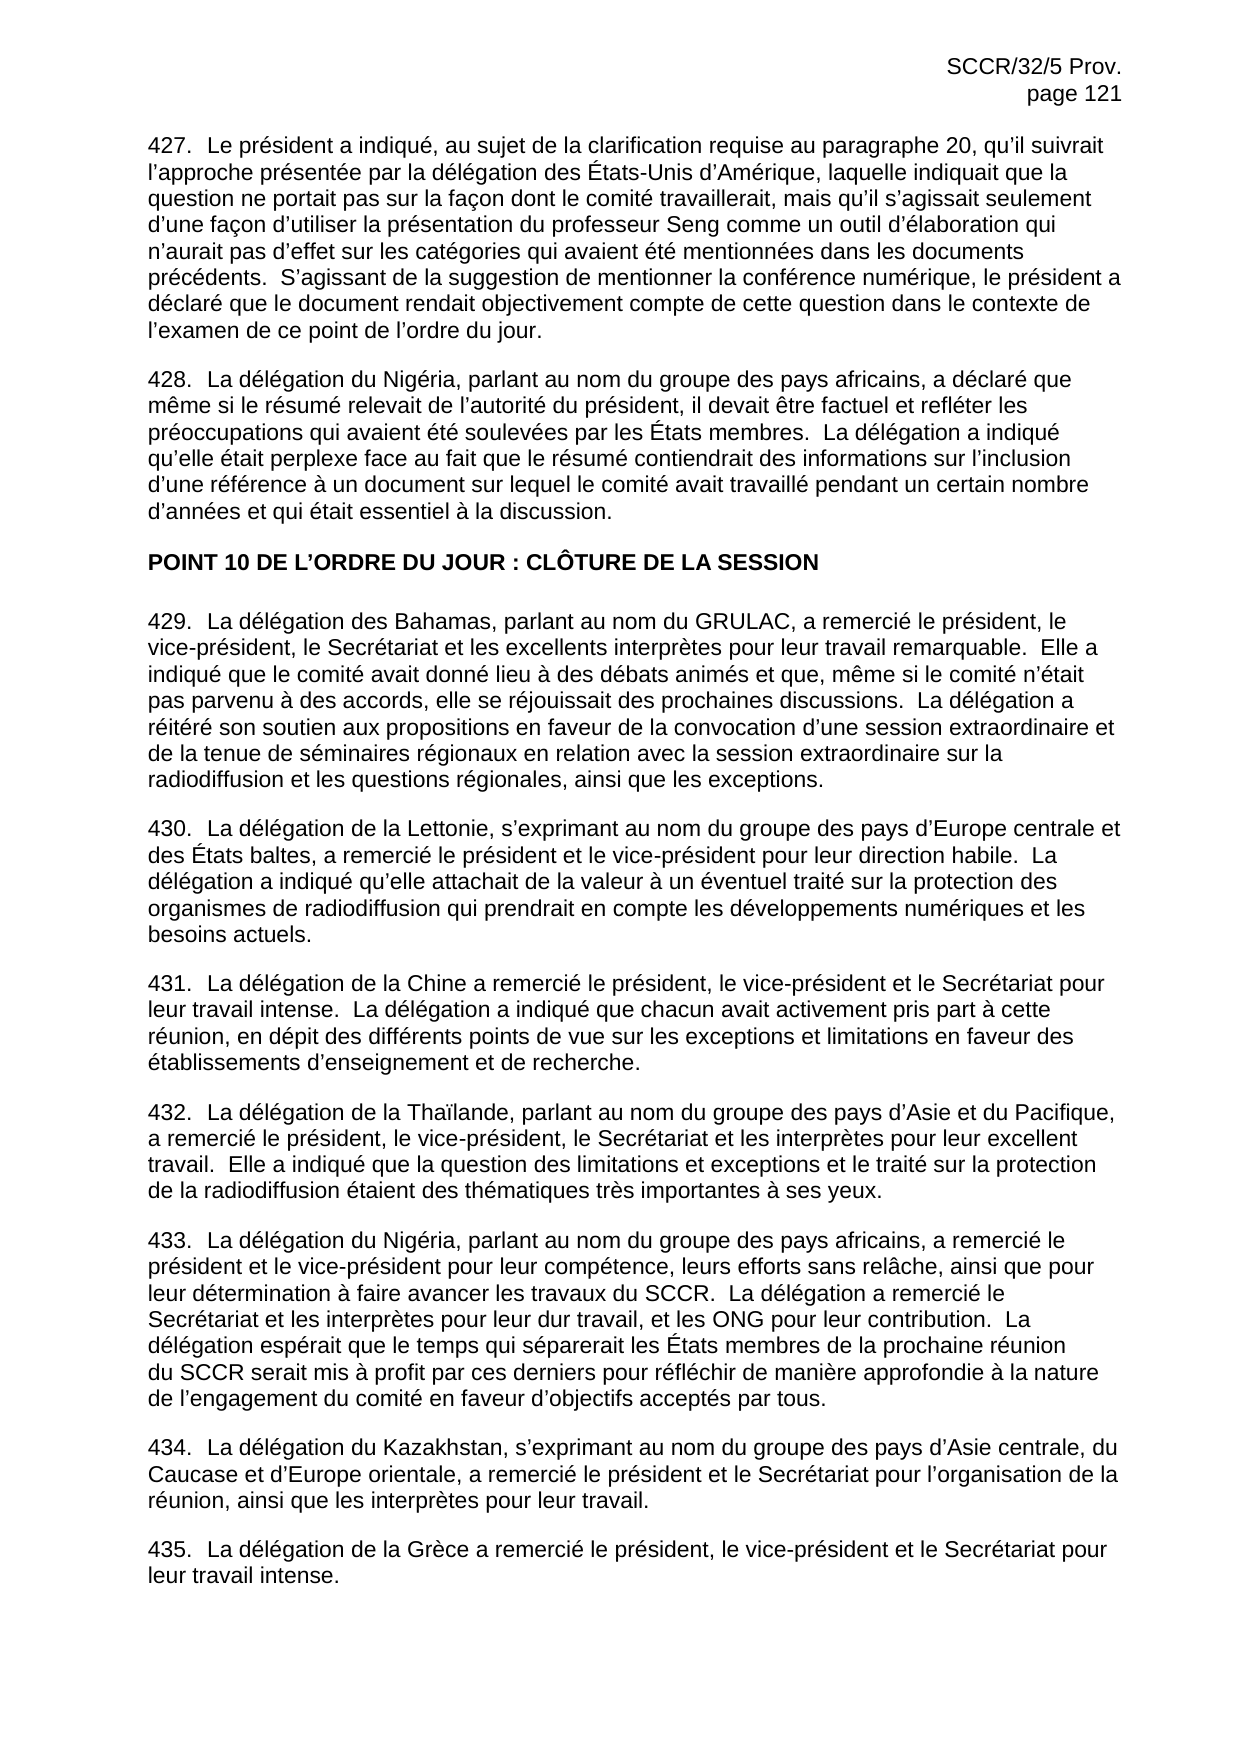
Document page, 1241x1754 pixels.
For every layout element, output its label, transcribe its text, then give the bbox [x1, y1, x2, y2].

text La délégation du Nigéria, parlant au nom du groupe des pays africains, a remercié le président et le vice-président pour leur compétence, leurs efforts sans relâche, ainsi que pour leur détermination à faire avancer les travaux du SCCR. La délégation a remercié le Secrétariat et les interprètes pour leur dur travail, et les ONG pour leur contribution. La délégation espérait que le temps qui séparerait les États membres de la prochaine réunion du SCCR serait mis à profit par ces derniers pour réfléchir de manière approfondie à la nature de l’engagement du comité en faveur d’objectifs acceptés par tous. [148, 1227, 1122, 1411]
text La délégation de la Grèce a remercié le président, le vice-président et le Secrétariat pour leur travail intense. [148, 1536, 1122, 1589]
text La délégation de la Chine a remercié le président, le vice-président et le Secrétariat pour leur travail intense. La délégation a indiqué que chacun avait activement pris part à cette réunion, en dépit des différents points de vue sur les exceptions et limitations en faveur des établissements d’enseignement et de recherche. [148, 970, 1122, 1076]
text La délégation de la Lettonie, s’exprimant au nom du groupe des pays d’Europe centrale et des États baltes, a remercié le président et le vice-président pour leur direction habile. La délégation a indiqué qu’elle attachait de la valeur à un éventuel traité sur la protection des organismes de radiodiffusion qui prendrait en compte les développements numériques et les besoins actuels. [148, 815, 1122, 947]
text Le président a indiqué, au sujet de la clarification requise au paragraphe 20, qu’il suivrait l’approche présentée par la délégation des États-Unis d’Amérique, laquelle indiquait que la question ne portait pas sur la façon dont le comité travaillerait, mais qu’il s’agissait seulement d’une façon d’utiliser la présentation du professeur Seng comme un outil d’élaboration qui n’aurait pas d’effet sur les catégories qui avaient été mentionnées dans les documents précédents. S’agissant de la suggestion de mentionner la conférence numérique, le président a déclaré que le document rendait objectivement compte de cette question dans le contexte de l’examen de ce point de l’ordre du jour. [148, 132, 1122, 343]
text La délégation du Nigéria, parlant au nom du groupe des pays africains, a déclaré que même si le résumé relevait de l’autorité du président, il devait être factuel et refléter les préoccupations qui avaient été soulevées par les États membres. La délégation a indiqué qu’elle était perplexe face au fait que le résumé contiendrait des informations sur l’inclusion d’une référence à un document sur lequel le comité avait travaillé pendant un certain nombre d’années et qui était essentiel à la discussion. [148, 366, 1122, 524]
text La délégation de la Thaïlande, parlant au nom du groupe des pays d’Asie et du Pacifique, a remercié le président, le vice-président, le Secrétariat et les interprètes pour leur excellent travail. Elle a indiqué que la question des limitations et exceptions et le traité sur la protection de la radiodiffusion étaient des thématiques très importantes à ses yeux. [148, 1098, 1122, 1204]
subtitle Point 10 de l’ordre du jour : clôture de la session [148, 549, 1122, 575]
text La délégation du Kazakhstan, s’exprimant au nom du groupe des pays d’Asie centrale, du Caucase et d’Europe orientale, a remercié le président et le Secrétariat pour l’organisation de la réunion, ainsi que les interprètes pour leur travail. [148, 1434, 1122, 1513]
text La délégation des Bahamas, parlant au nom du GRULAC, a remercié le président, le vice-président, le Secrétariat et les excellents interprètes pour leur travail remarquable. Elle a indiqué que le comité avait donné lieu à des débats animés et que, même si le comité n’était pas parvenu à des accords, elle se réjouissait des prochaines discussions. La délégation a réitéré son soutien aux propositions en faveur de la convocation d’une session extraordinaire et de la tenue de séminaires régionaux en relation avec la session extraordinaire sur la radiodiffusion et les questions régionales, ainsi que les exceptions. [148, 608, 1122, 792]
